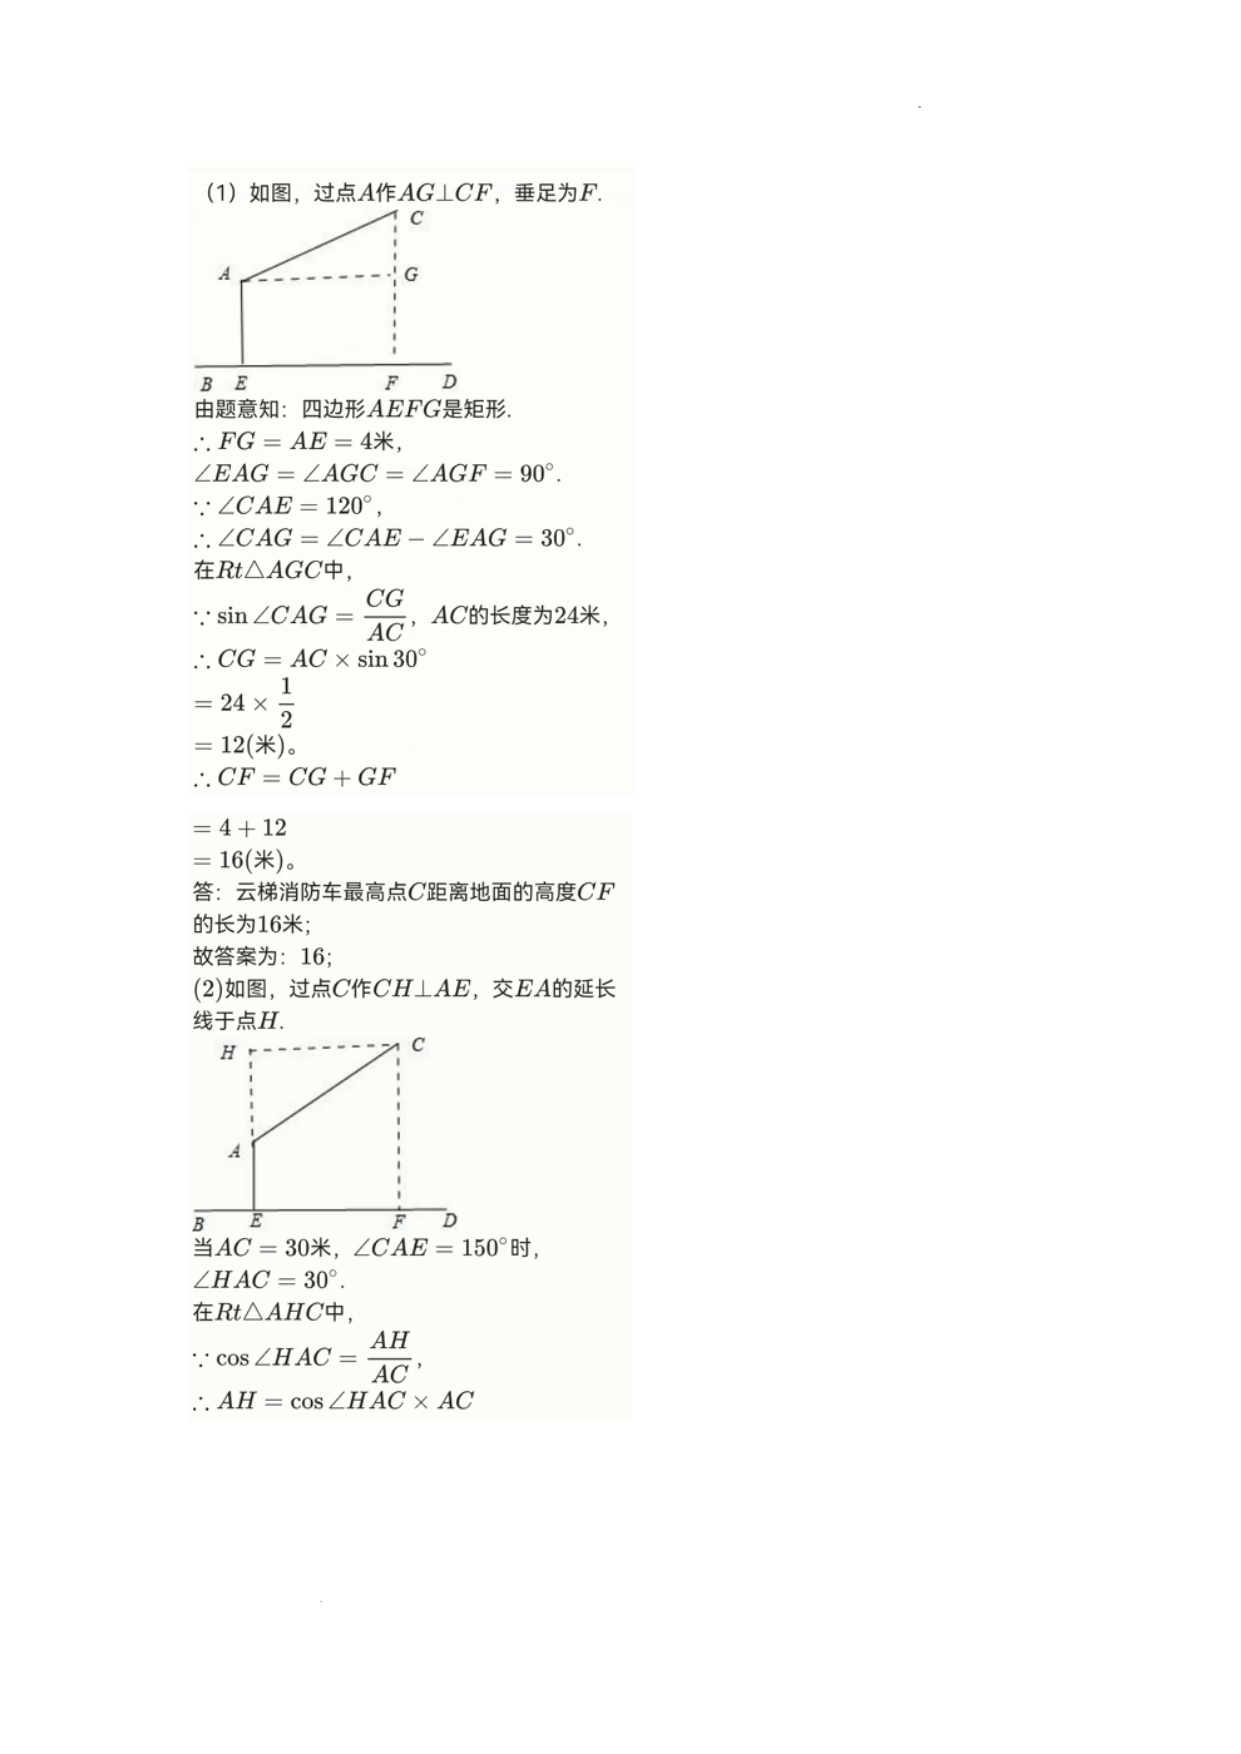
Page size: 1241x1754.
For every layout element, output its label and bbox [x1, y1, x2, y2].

picture [187, 162, 636, 795]
picture [187, 812, 633, 1421]
